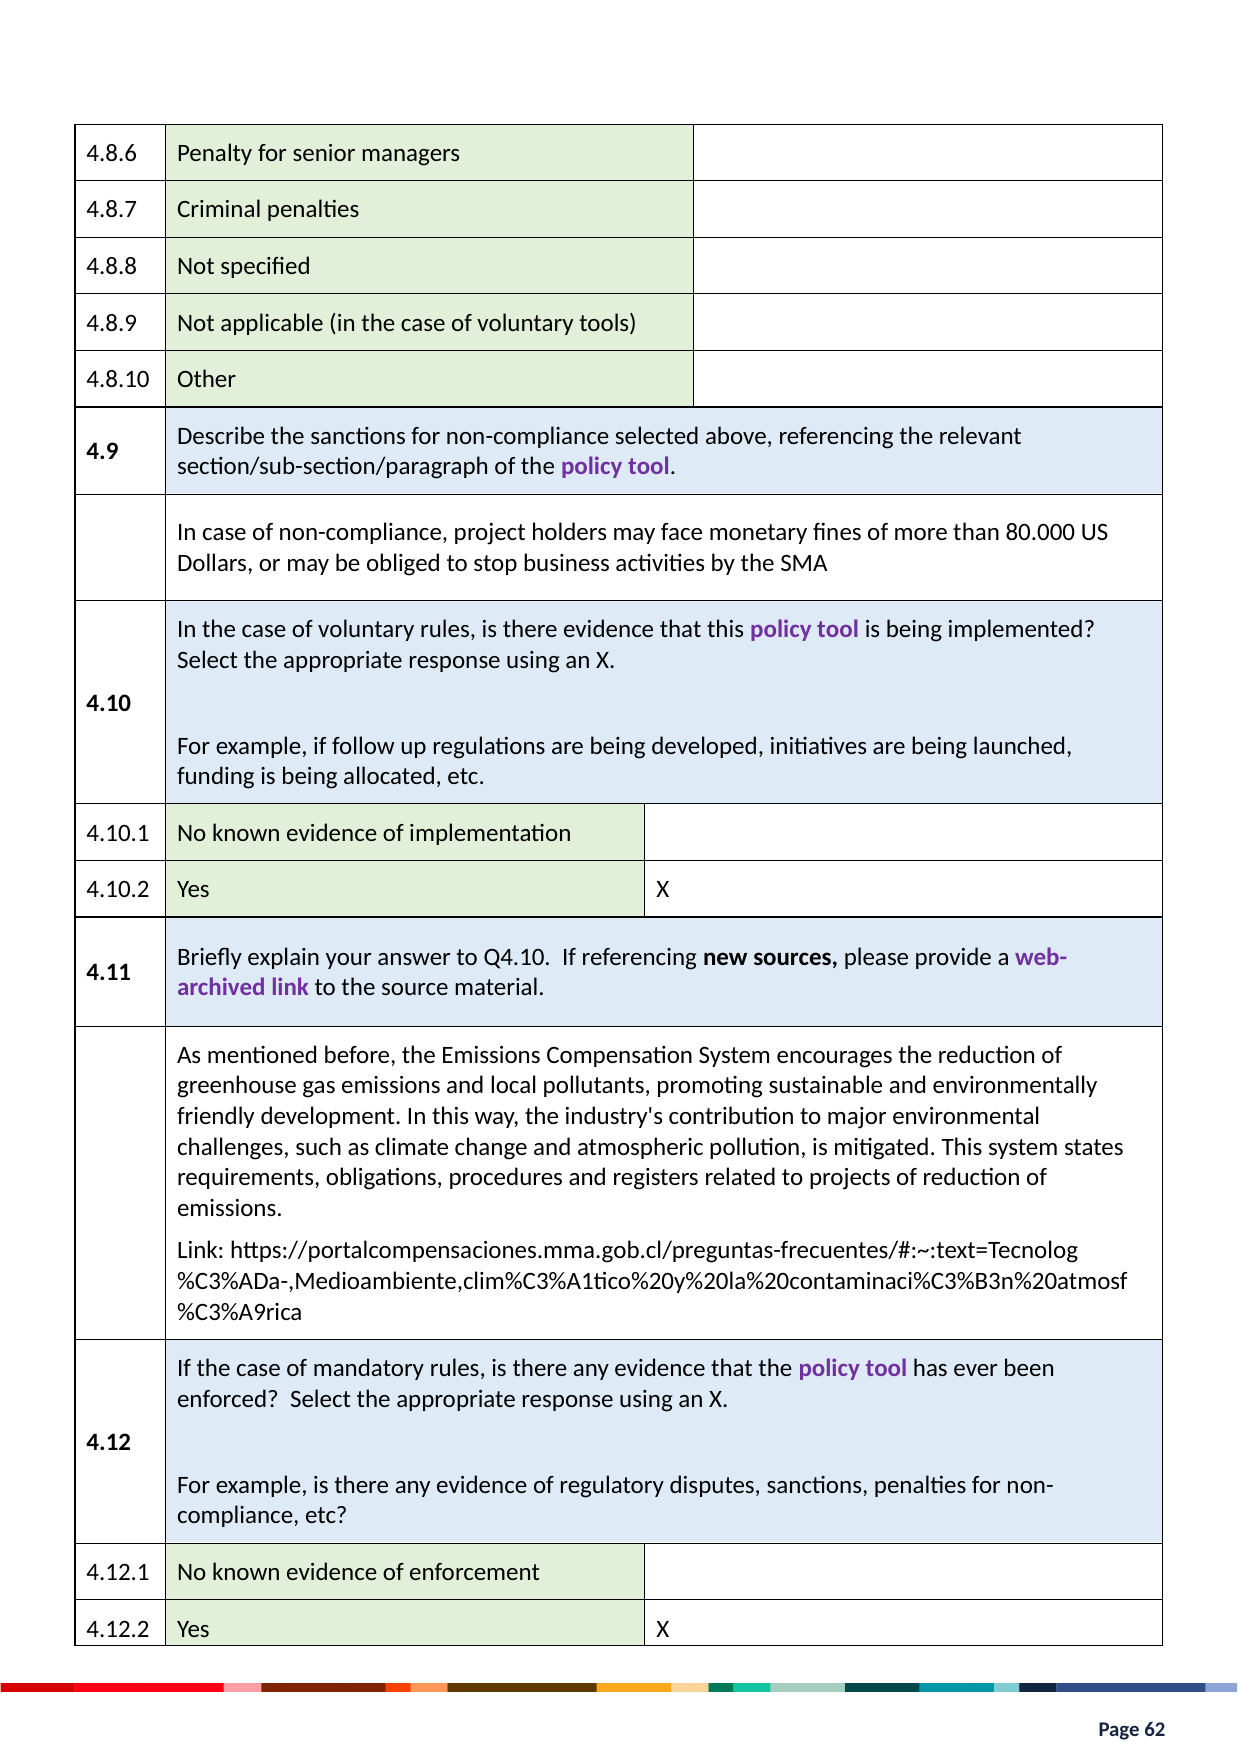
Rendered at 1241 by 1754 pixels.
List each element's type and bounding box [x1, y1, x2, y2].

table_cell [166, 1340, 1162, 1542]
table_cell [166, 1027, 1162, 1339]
picture [0, 1683, 1236, 1692]
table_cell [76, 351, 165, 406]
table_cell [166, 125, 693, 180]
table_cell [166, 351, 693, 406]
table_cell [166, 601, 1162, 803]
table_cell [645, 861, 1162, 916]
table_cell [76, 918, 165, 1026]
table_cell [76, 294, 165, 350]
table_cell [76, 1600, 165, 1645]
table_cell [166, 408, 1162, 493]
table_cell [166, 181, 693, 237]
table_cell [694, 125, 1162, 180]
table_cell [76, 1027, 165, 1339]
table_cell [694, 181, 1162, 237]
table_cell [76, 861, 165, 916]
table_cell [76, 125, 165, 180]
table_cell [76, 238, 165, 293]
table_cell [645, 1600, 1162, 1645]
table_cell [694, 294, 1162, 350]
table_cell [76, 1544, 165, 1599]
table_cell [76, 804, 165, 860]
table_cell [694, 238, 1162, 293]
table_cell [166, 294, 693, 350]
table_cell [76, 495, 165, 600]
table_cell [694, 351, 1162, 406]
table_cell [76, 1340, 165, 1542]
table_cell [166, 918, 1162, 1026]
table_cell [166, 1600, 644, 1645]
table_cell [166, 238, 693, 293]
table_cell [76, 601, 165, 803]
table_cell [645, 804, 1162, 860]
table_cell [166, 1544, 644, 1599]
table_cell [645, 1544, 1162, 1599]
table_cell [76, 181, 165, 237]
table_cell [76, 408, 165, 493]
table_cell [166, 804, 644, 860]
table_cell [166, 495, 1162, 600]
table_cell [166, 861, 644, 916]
